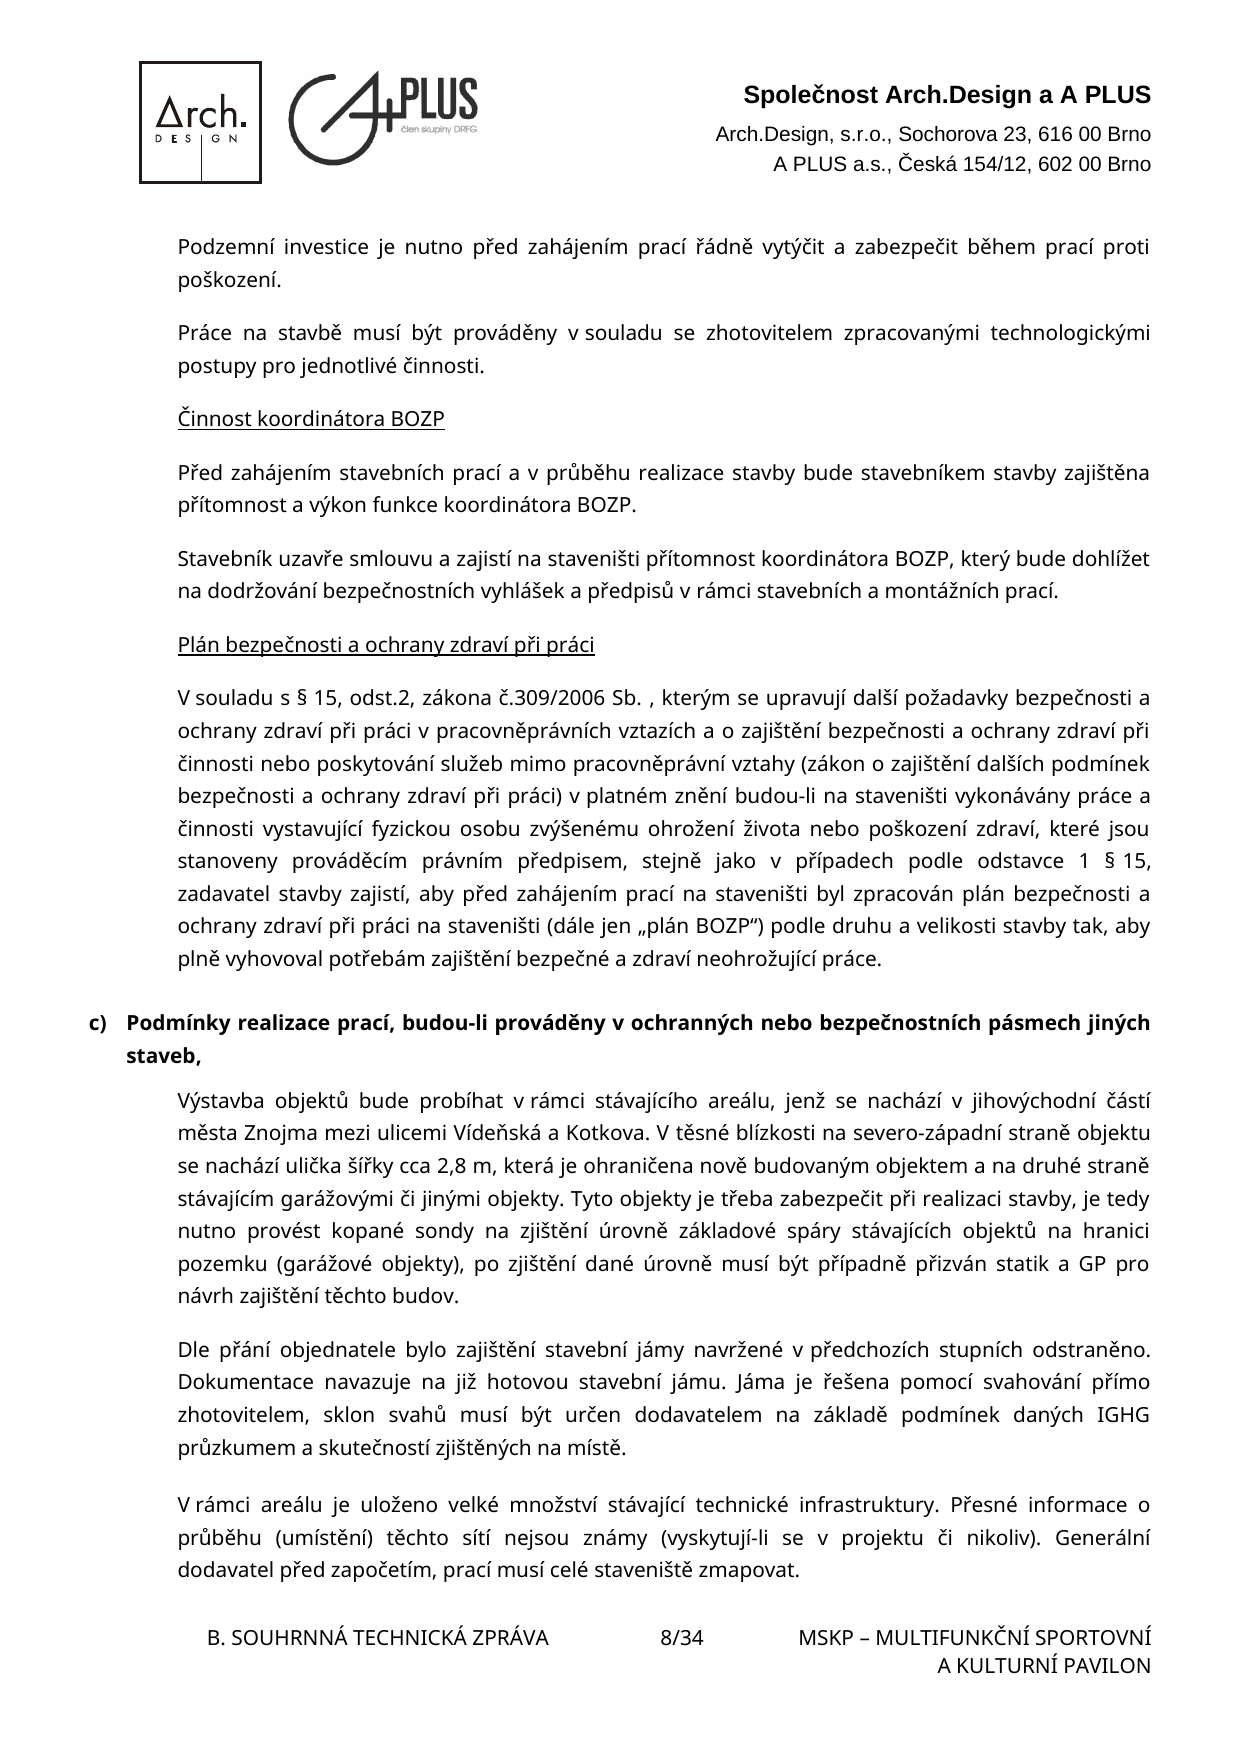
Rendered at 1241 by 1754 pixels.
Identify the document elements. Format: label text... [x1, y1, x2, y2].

text Stavebník uzavře smlouvu a zajistí na staveništi přítomnost koordinátora BOZP, který bude dohlížet na dodržování bezpečnostních vyhlášek a předpisů v rámci stavebních a montážních prací. [177, 544, 1152, 605]
text Práce na stavbě musí být prováděny v souladu se zhotovitelem zpracovanými technologickými postupy pro jednotlivé činnosti. [177, 318, 1152, 379]
text Výstavba objektů bude probíhat v rámci stávajícího areálu, jenž se nachází v jihovýchodní částí města Znojma mezi ulicemi Vídeňská a Kotkova. V těsné blízkosti na severo-západní straně objektu se nachází ulička šířky cca 2,8 m, která je ohraničena nově budovaným objektem a na druhé straně stávajícím garážovými či jinými objekty. Tyto objekty je třeba zabezpečit při realizaci stavby, je tedy nutno provést kopané sondy na zjištění úrovně základové spáry stávajících objektů na hranici pozemku (garážové objekty), po zjištění dané úrovně musí být případně přizván statik a GP pro návrh zajištění těchto budov. [177, 1086, 1152, 1310]
text Před zahájením stavebních prací a v průběhu realizace stavby bude stavebníkem stavby zajištěna přítomnost a výkon funkce koordinátora BOZP. [177, 458, 1152, 519]
text V souladu s § 15, odst.2, zákona č.309/2006 Sb. , kterým se upravují další požadavky bezpečnosti a ochrany zdraví při práci v pracovněprávních vztazích a o zajištění bezpečnosti a ochrany zdraví při činnosti nebo poskytování služeb mimo pracovněprávní vztahy (zákon o zajištění dalších podmínek bezpečnosti a ochrany zdraví při práci) v platném znění budou-li na staveništi vykonávány práce a činnosti vystavující fyzickou osobu zvýšenému ohrožení života nebo poškození zdraví, které jsou stanoveny prováděcím právním předpisem, stejně jako v případech podle odstavce 1 § 15, zadavatel stavby zajistí, aby před zahájením prací na staveništi byl zpracován plán bezpečnosti a ochrany zdraví při práci na staveništi (dále jen „plán BOZP“) podle druhu a velikosti stavby tak, aby plně vyhovoval potřebám zajištění bezpečné a zdraví neohrožující práce. [177, 683, 1152, 973]
text Plán bezpečnosti a ochrany zdraví při práci [177, 630, 1152, 658]
text Dle přání objednatele bylo zajištění stavební jámy navržené v předchozích stupních odstraněno. Dokumentace navazuje na již hotovou stavební jámu. Jáma je řešena pomocí svahování přímo zhotovitelem, sklon svahů musí být určen dodavatelem na základě podmínek daných IGHG průzkumem a skutečností zjištěných na místě. [177, 1335, 1152, 1461]
text Podzemní investice je nutno před zahájením prací řádně vytýčit a zabezpečit během prací proti poškození. [177, 232, 1152, 293]
picture [285, 71, 481, 168]
text Činnost koordinátora BOZP [177, 404, 1152, 433]
subtitle Podmínky realizace prací, budou-li prováděny v ochranných nebo bezpečnostních pásmech jiných staveb, [89, 1008, 1152, 1069]
text V rámci areálu je uloženo velké množství stávající technické infrastruktury. Přesné informace o průběhu (umístění) těchto sítí nejsou známy (vyskytují-li se v projektu či nikoliv). Generální dodavatel před započetím, prací musí celé staveniště zmapovat. [177, 1490, 1152, 1584]
